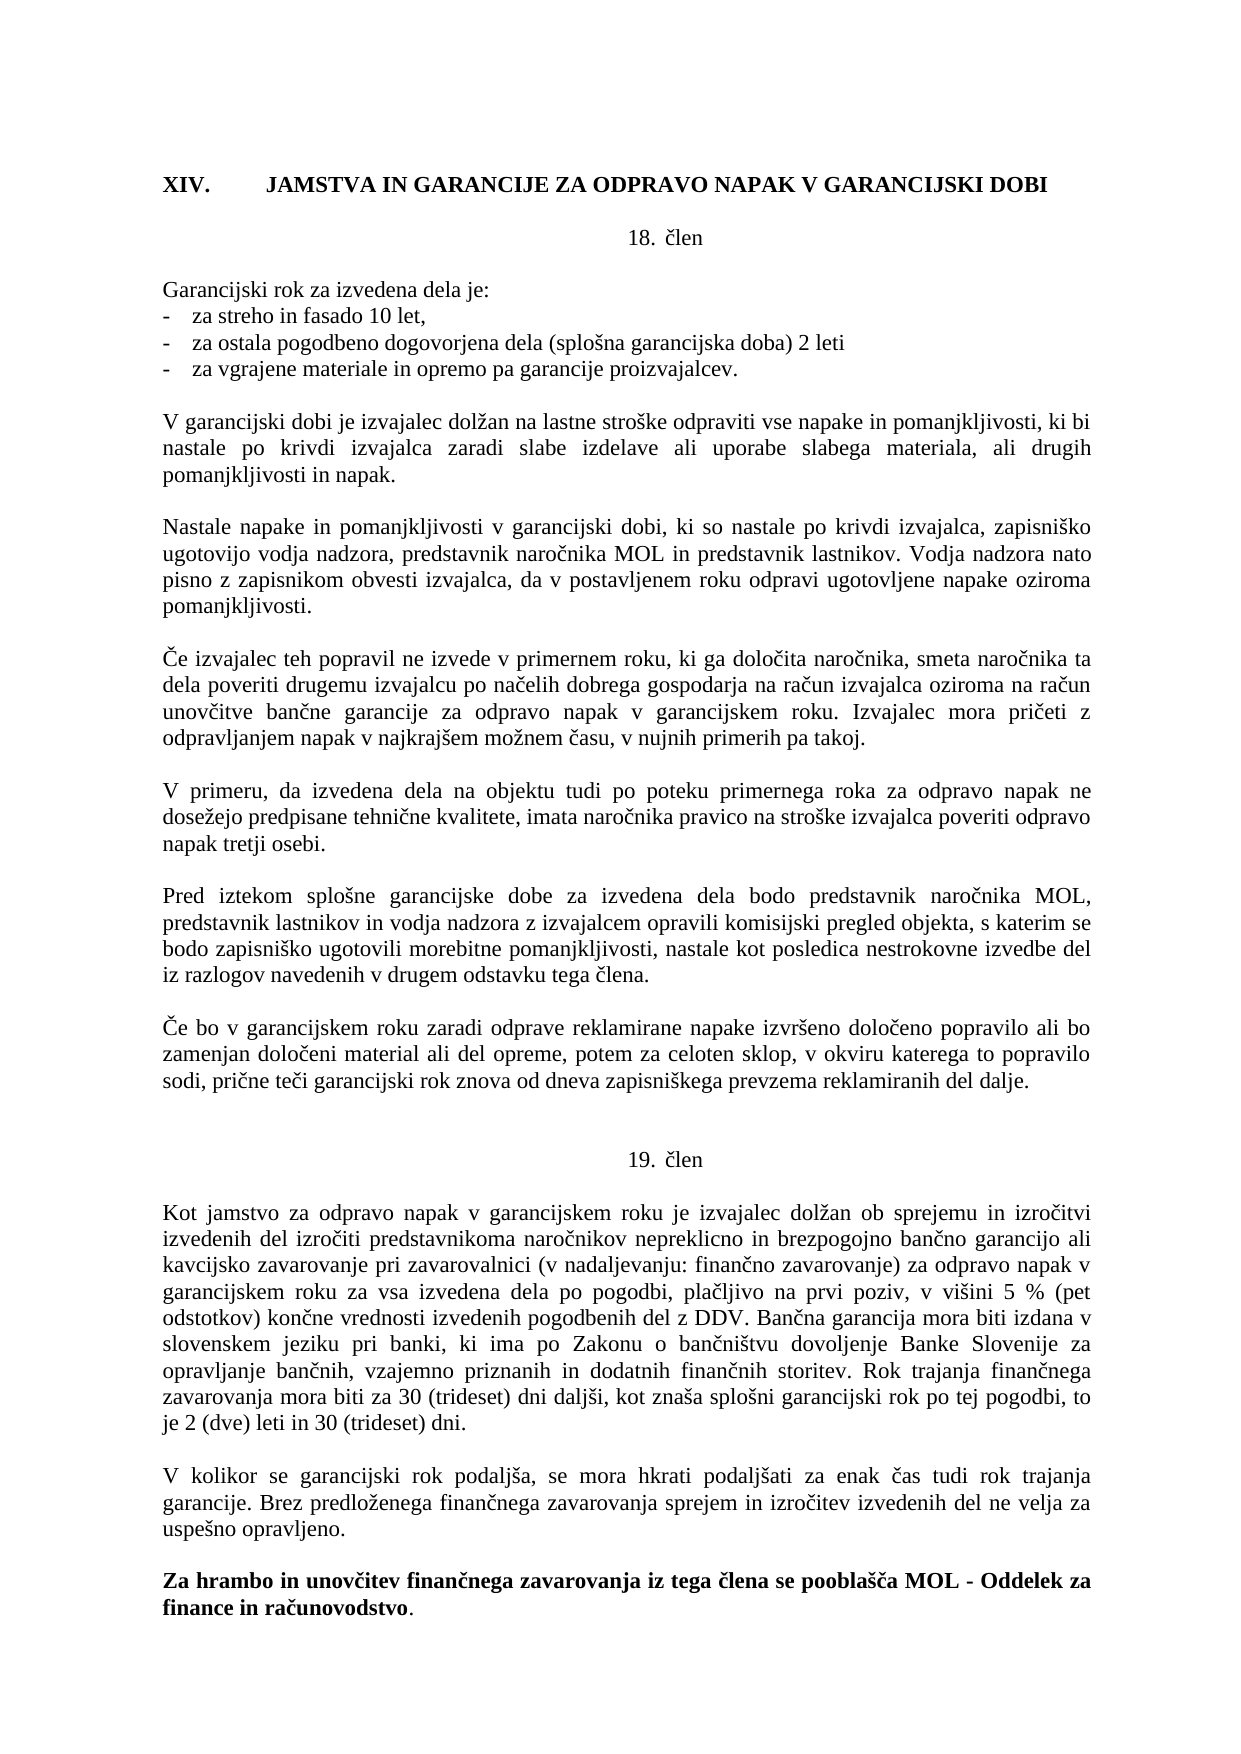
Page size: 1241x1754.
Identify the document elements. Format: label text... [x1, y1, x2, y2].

text Kot jamstvo za odpravo napak v garancijskem roku je izvajalec dolžan ob sprejemu in izročitvi izvedenih del izročiti predstavnikoma naročnikov nepreklicno in brezpogojno bančno garancijo ali kavcijsko zavarovanje pri zavarovalnici (v nadaljevanju: finančno zavarovanje) za odpravo napak v garancijskem roku za vsa izvedena dela po pogodbi, plačljivo na prvi poziv, v višini 5 % (pet odstotkov) končne vrednosti izvedenih pogodbenih del z DDV. Bančna garancija mora biti izdana v slovenskem jeziku pri banki, ki ima po Zakonu o bančništvu dovoljenje Banke Slovenije za opravljanje bančnih, vzajemno priznanih in dodatnih finančnih storitev. Rok trajanja finančnega zavarovanja mora biti za 30 (trideset) dni daljši, kot znaša splošni garancijski rok po tej pogodbi, to je 2 (dve) leti in 30 (trideset) dni. [162, 1199, 1093, 1436]
text Garancijski rok za izvedena dela je: [162, 276, 1093, 303]
text Nastale napake in pomanjkljivosti v garancijski dobi, ki so nastale po krivdi izvajalca, zapisniško ugotovijo vodja nadzora, predstavnik naročnika MOL in predstavnik lastnikov. Vodja nadzora nato pisno z zapisnikom obvesti izvajalca, da v postavljenem roku odpravi ugotovljene napake oziroma pomanjkljivosti. [162, 513, 1093, 619]
text Pred iztekom splošne garancijske dobe za izvedena dela bodo predstavnik naročnika MOL, predstavnik lastnikov in vodja nadzora z izvajalcem opravili komisijski pregled objekta, s katerim se bodo zapisniško ugotovili morebitne pomanjkljivosti, nastale kot posledica nestrokovne izvedbe del iz razlogov navedenih v drugem odstavku tega člena. [162, 882, 1093, 988]
text Če bo v garancijskem roku zaradi odprave reklamirane napake izvršeno določeno popravilo ali bo zamenjan določeni material ali del opreme, potem za celoten sklop, v okviru katerega to popravilo sodi, prične teči garancijski rok znova od dneva zapisniškega prevzema reklamiranih del dalje. [162, 1014, 1093, 1093]
text - za streho in fasado 10 let, [162, 303, 1093, 329]
list člen [237, 1146, 1093, 1172]
text XIV. JAMSTVA IN GARANCIJE ZA ODPRAVO NAPAK V GARANCIJSKI DOBI [162, 171, 1093, 197]
text V primeru, da izvedena dela na objektu tudi po poteku primernega roka za odpravo napak ne dosežejo predpisane tehnične kvalitete, imata naročnika pravico na stroške izvajalca poveriti odpravo napak tretji osebi. [162, 777, 1093, 856]
text - za ostala pogodbeno dogovorjena dela (splošna garancijska doba) 2 leti [162, 329, 1093, 355]
list člen [237, 223, 1093, 250]
text Če izvajalec teh popravil ne izvede v primernem roku, ki ga določita naročnika, smeta naročnika ta dela poveriti drugemu izvajalcu po načelih dobrega gospodarja na račun izvajalca oziroma na račun unovčitve bančne garancije za odpravo napak v garancijskem roku. Izvajalec mora pričeti z odpravljanjem napak v najkrajšem možnem času, v nujnih primerih pa takoj. [162, 645, 1093, 751]
text Za hrambo in unovčitev finančnega zavarovanja iz tega člena se pooblašča MOL - Oddelek za finance in računovodstvo. [162, 1568, 1093, 1620]
text V kolikor se garancijski rok podaljša, se mora hkrati podaljšati za enak čas tudi rok trajanja garancije. Brez predloženega finančnega zavarovanja sprejem in izročitev izvedenih del ne velja za uspešno opravljeno. [162, 1462, 1093, 1541]
text - za vgrajene materiale in opremo pa garancije proizvajalcev. [162, 355, 1093, 382]
text V garancijski dobi je izvajalec dolžan na lastne stroške odpraviti vse napake in pomanjkljivosti, ki bi nastale po krivdi izvajalca zaradi slabe izdelave ali uporabe slabega materiala, ali drugih pomanjkljivosti in napak. [162, 408, 1093, 487]
